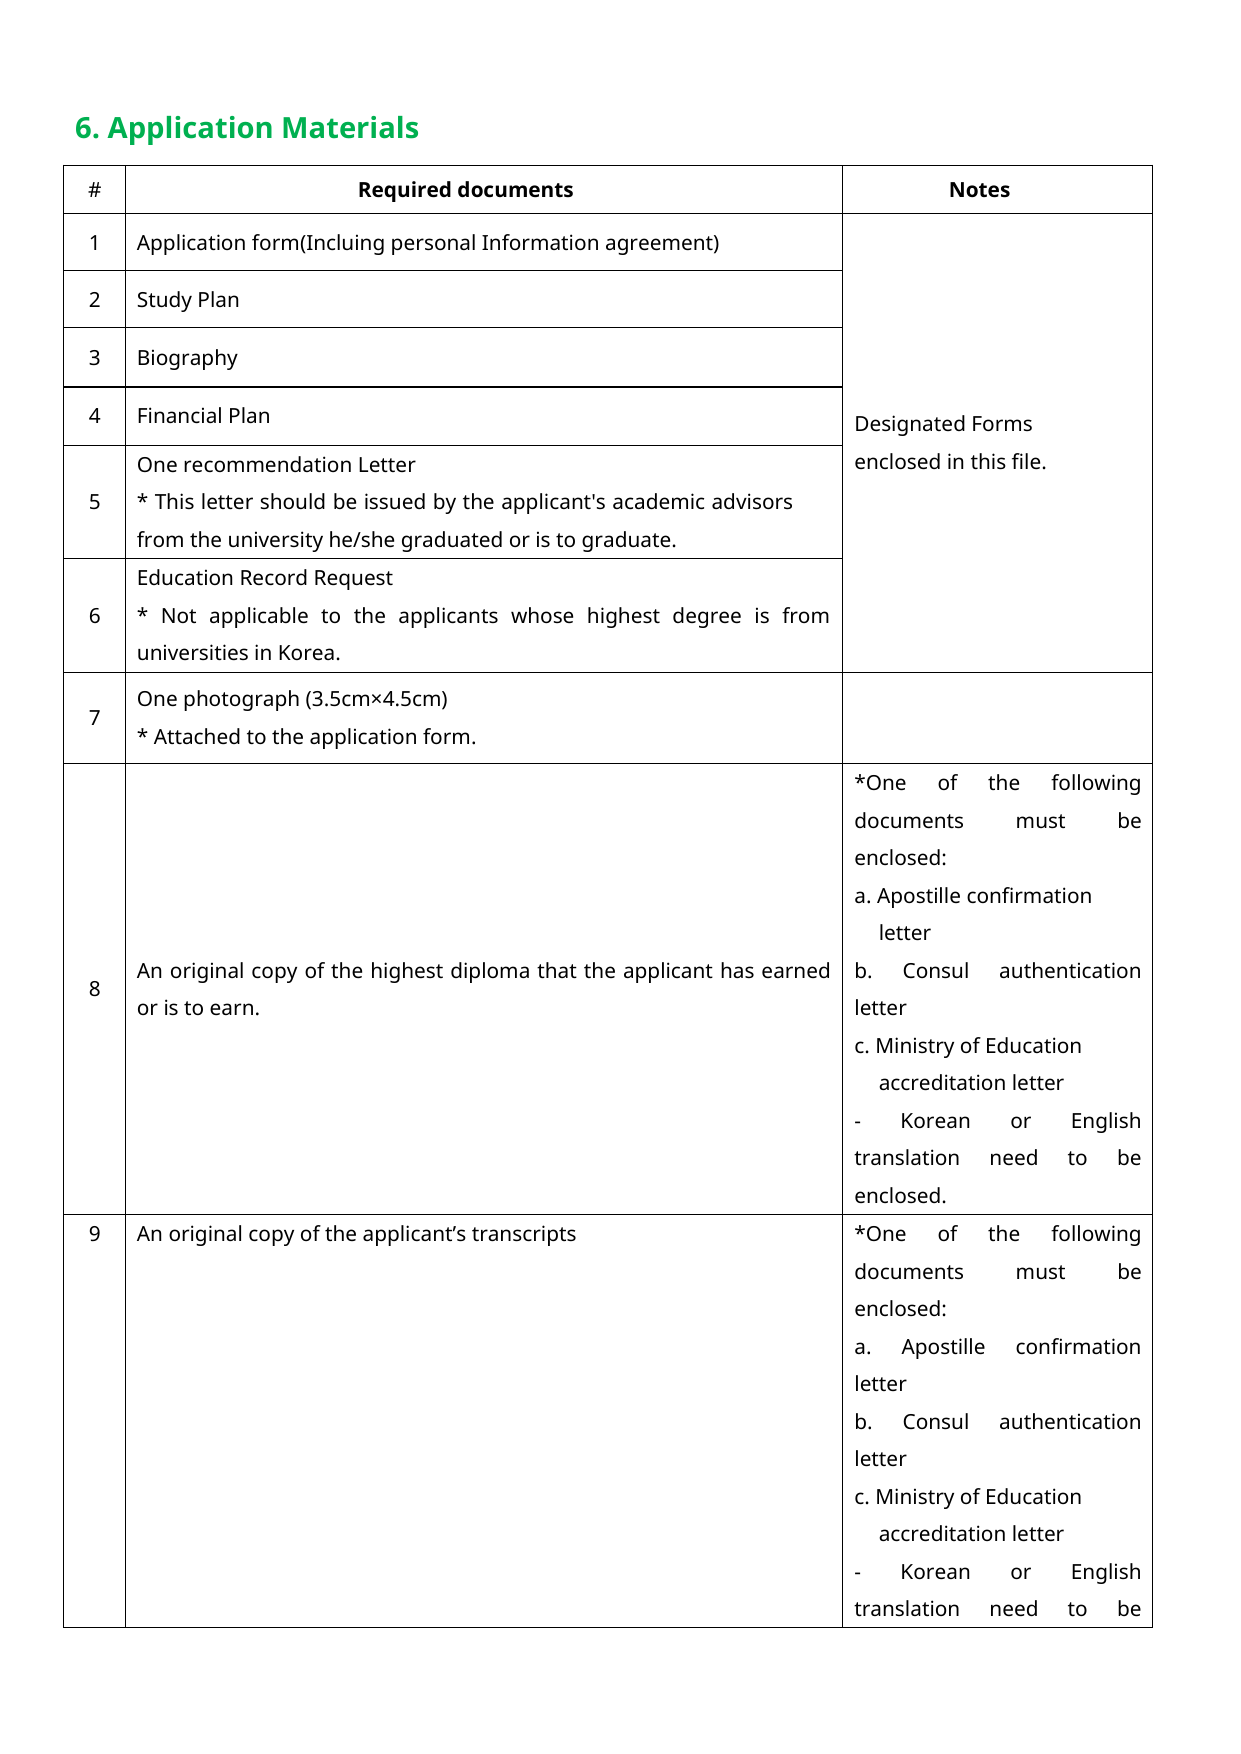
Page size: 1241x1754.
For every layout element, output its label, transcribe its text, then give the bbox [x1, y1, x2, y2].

table_cell 4 [64, 388, 125, 444]
table_header # [64, 166, 125, 213]
table_cell Biography [126, 328, 842, 386]
table_cell [843, 673, 1152, 763]
table_cell 6 [64, 559, 125, 672]
table_cell 9 [64, 1215, 125, 1627]
table_cell Financial Plan [126, 388, 842, 444]
table_cell 8 [64, 764, 125, 1214]
table_cell An original copy of the highest diploma that the applicant has earned or is to earn. [126, 764, 842, 1214]
table_cell Education Record Request * Not applicable to the applicants whose highest degree is from universities in Korea. [126, 559, 842, 672]
table_cell 1 [64, 214, 125, 270]
table_cell 5 [64, 446, 125, 558]
text 6. Application Materials [75, 89, 1165, 164]
table_cell One photograph (3.5cm×4.5cm) * Attached to the application form. [126, 673, 842, 763]
table_cell Designated Forms enclosed in this file. [843, 214, 1152, 672]
table_cell 2 [64, 271, 125, 327]
table_cell Study Plan [126, 271, 842, 327]
table_cell Application form(Incluing personal Information agreement) [126, 214, 842, 270]
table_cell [843, 1215, 1152, 1627]
table_header Notes [843, 166, 1152, 213]
table_cell 7 [64, 673, 125, 763]
table_cell 3 [64, 328, 125, 386]
table_cell One recommendation Letter * This letter should be issued by the applicant's academic advisors from the university he/she graduated or is to graduate. [126, 446, 842, 558]
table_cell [126, 1215, 842, 1627]
table_header Required documents [126, 166, 842, 213]
